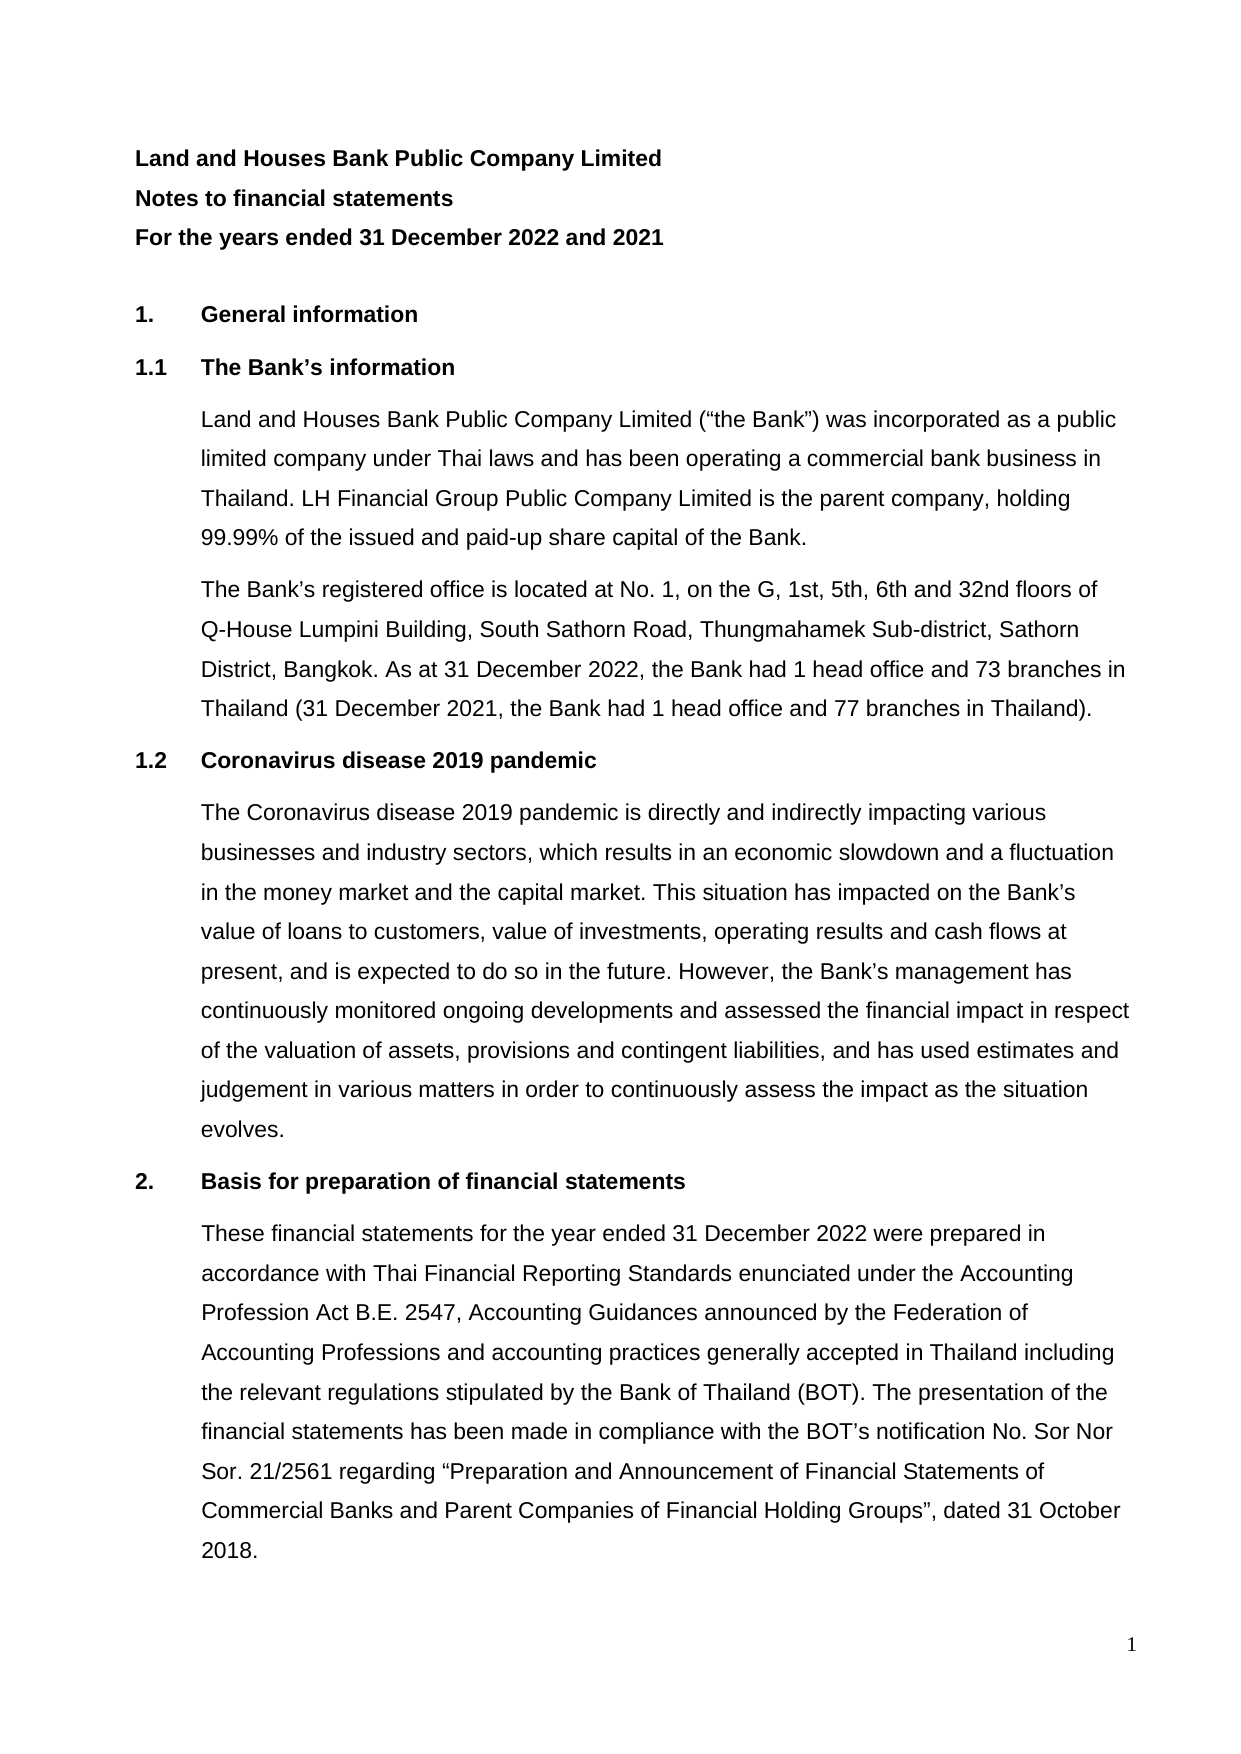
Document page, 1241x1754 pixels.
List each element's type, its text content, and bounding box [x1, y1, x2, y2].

text The Coronavirus disease 2019 pandemic is directly and indirectly impacting various businesses and industry sectors, which results in an economic slowdown and a fluctuation in the money market and the capital market. This situation has impacted on the Bank’s value of loans to customers, value of investments, operating results and cash flows at present, and is expected to do so in the future. However, the Bank’s management has continuously monitored ongoing developments and assessed the financial impact in respect of the valuation of assets, provisions and contingent liabilities, and has used estimates and judgement in various matters in order to continuously assess the impact as the situation evolves. [135, 789, 1137, 1145]
text 1.1 The Bank’s information [135, 343, 1141, 383]
subtitle Basis for preparation of financial statements [135, 1158, 1137, 1197]
text Land and Houses Bank Public Company Limited (“the Bank”) was incorporated as a public limited company under Thai laws and has been operating a commercial bank business in Thailand. LH Financial Group Public Company Limited is the parent company, holding 99.99% of the issued and paid-up share capital of the Bank. [135, 395, 1137, 554]
subtitle General information [135, 291, 1137, 331]
text 1.2 Coronavirus disease 2019 pandemic [135, 737, 1141, 777]
text Notes to financial statements [135, 174, 1137, 214]
text The Bank’s registered office is located at No. 1, on the G, 1st, 5th, 6th and 32nd floors of Q-House Lumpini Building, South Sathorn Road, Thungmahamek Sub-district, Sathorn District, Bangkok. As at 31 December 2022, the Bank had 1 head office and 73 branches in Thailand (31 December 2021, the Bank had 1 head office and 77 branches in Thailand). [135, 566, 1137, 724]
text These financial statements for the year ended 31 December 2022 were prepared in accordance with Thai Financial Reporting Standards enunciated under the Accounting Profession Act B.E. 2547, Accounting Guidances announced by the Federation of Accounting Professions and accounting practices generally accepted in Thailand including the relevant regulations stipulated by the Bank of Thailand (BOT). The presentation of the financial statements has been made in compliance with the BOT’s notification No. Sor Nor Sor. 21/2561 regarding “Preparation and Announcement of Financial Statements of Commercial Banks and Parent Companies of Financial Holding Groups”, dated 31 October 2018. [201, 1210, 1137, 1566]
text For the years ended 31 December 2022 and 2021 [135, 214, 1137, 254]
text Land and Houses Bank Public Company Limited [135, 135, 1137, 174]
